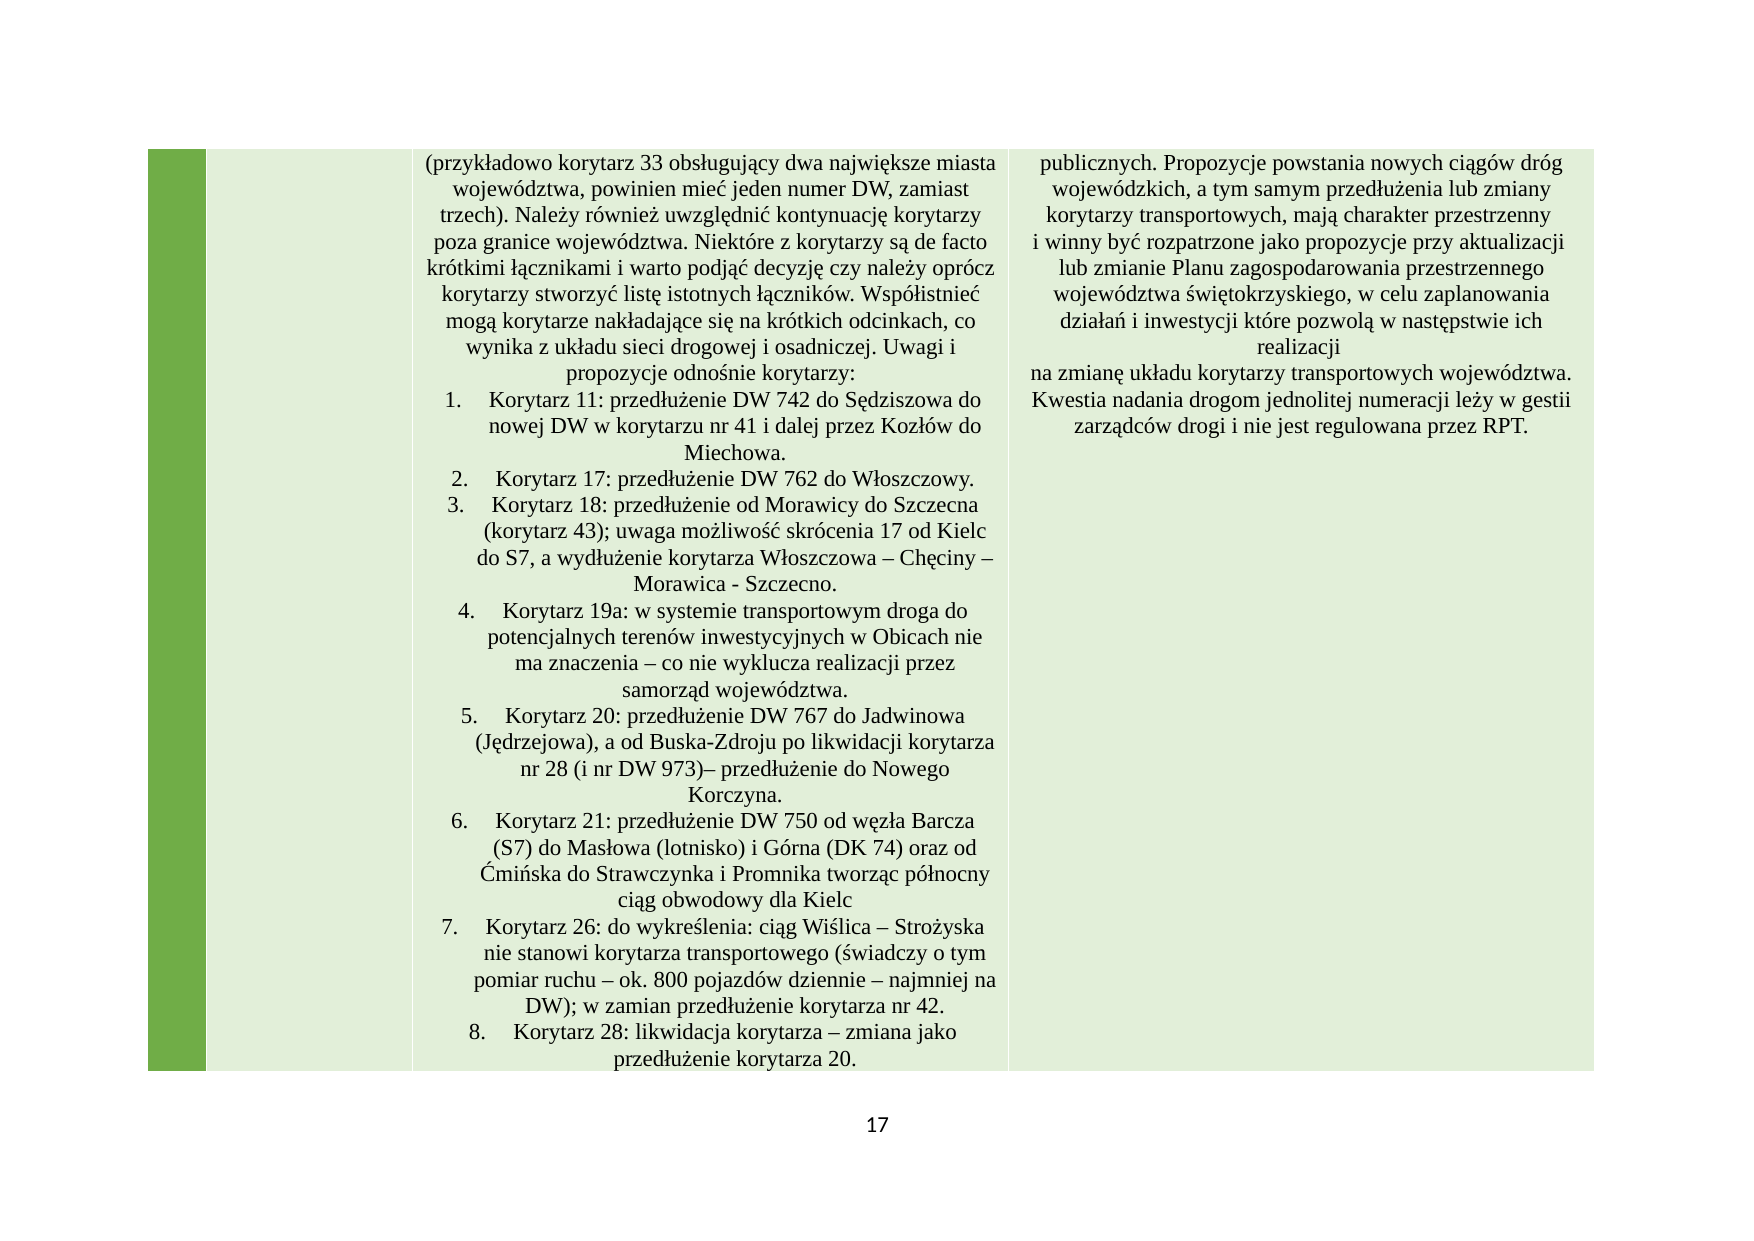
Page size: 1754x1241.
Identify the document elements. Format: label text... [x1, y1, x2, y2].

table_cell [1009, 149, 1594, 1071]
